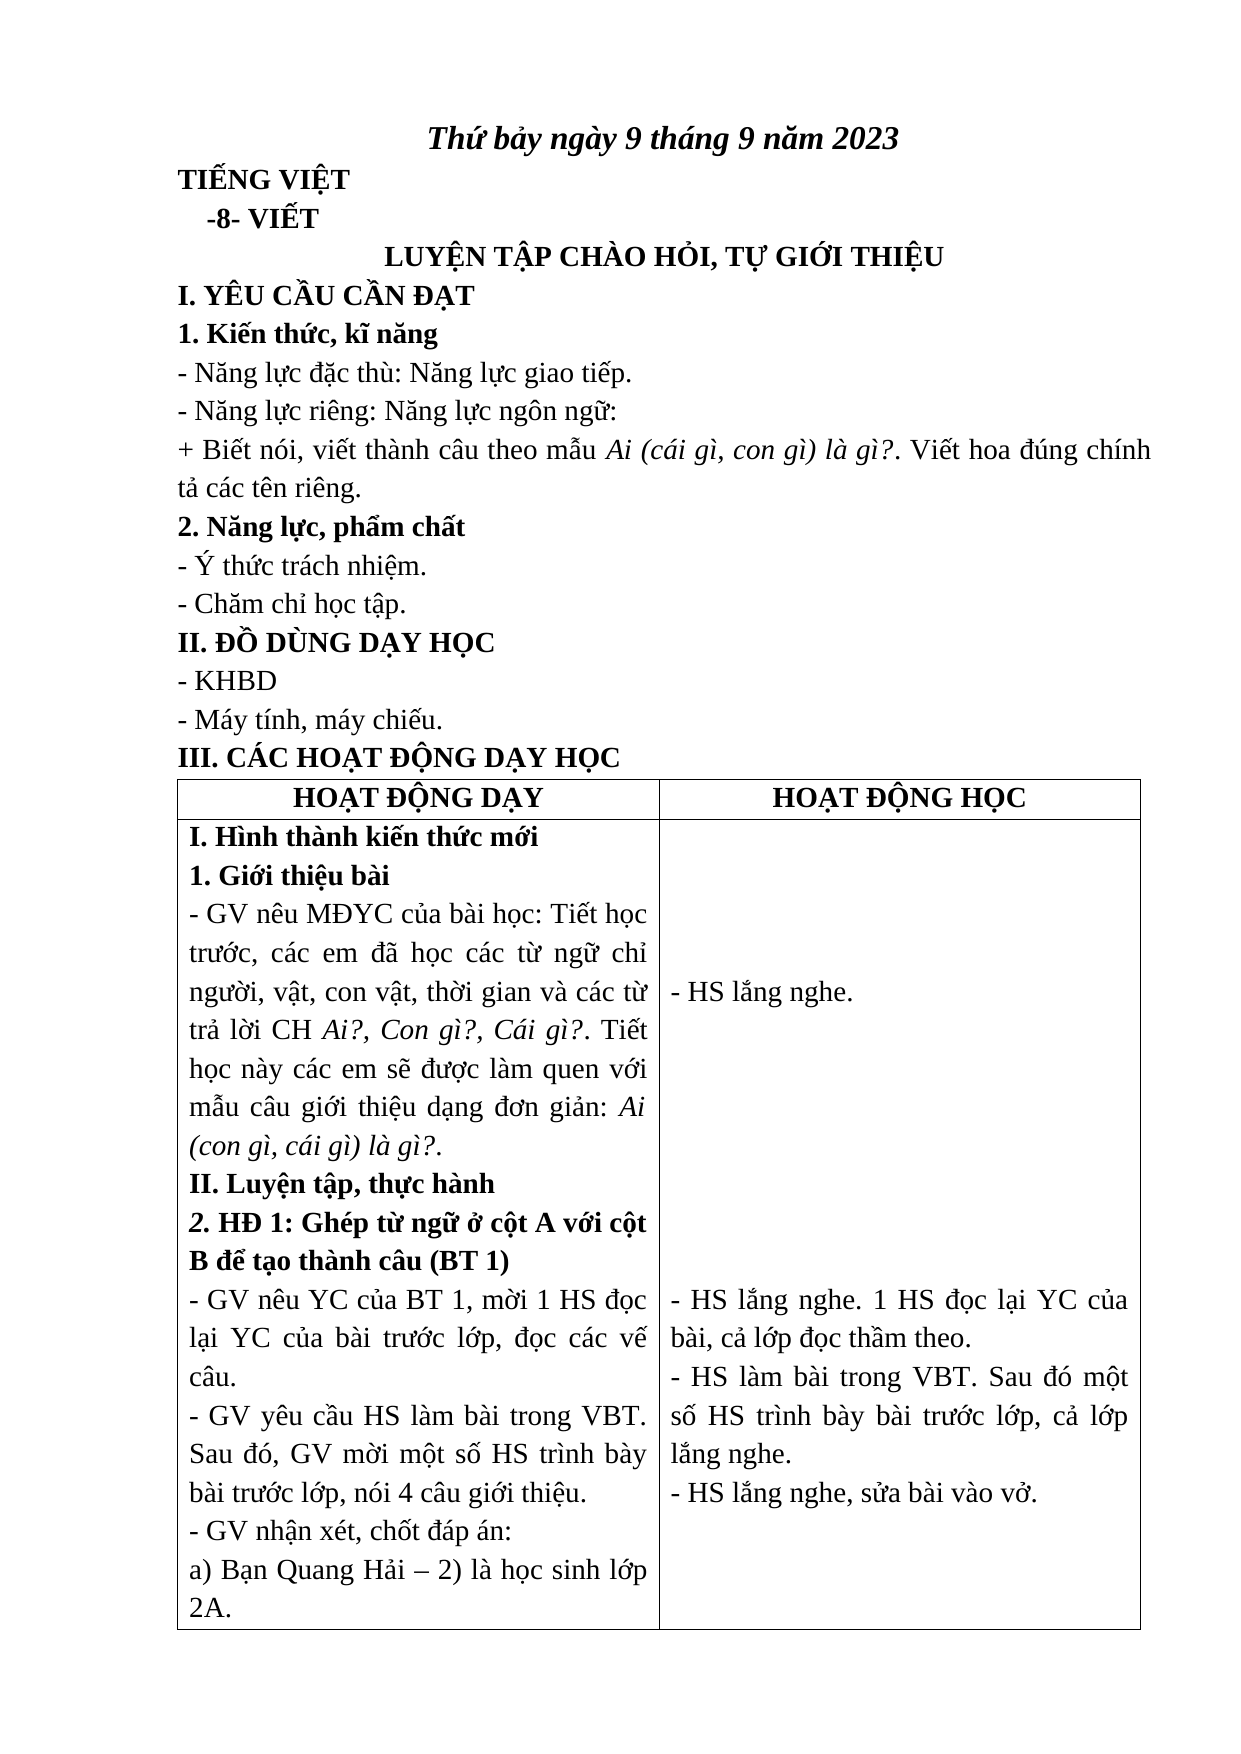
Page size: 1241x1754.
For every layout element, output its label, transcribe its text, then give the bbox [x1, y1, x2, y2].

text + Biết nói, viết thành câu theo mẫu Ai (cái gì, con gì) là gì?. Viết hoa đúng chính tả các tên riêng. [177, 432, 1152, 504]
text - Máy tính, máy chiếu. [177, 702, 1152, 735]
table_header HOẠT ĐỘNG HỌC [660, 780, 1140, 818]
text - Chăm chỉ học tập. [177, 586, 1152, 620]
text - Năng lực riêng: Năng lực ngôn ngữ: [177, 393, 1152, 427]
text Thứ bảy ngày 9 tháng 9 năm 2023 [177, 118, 1152, 156]
text -8- VIẾT [177, 201, 1152, 234]
table_header HOẠT ĐỘNG DẠY [178, 780, 659, 818]
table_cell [178, 820, 659, 1629]
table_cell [660, 820, 1140, 1629]
text - KHBD [177, 663, 1152, 697]
text - Năng lực đặc thù: Năng lực giao tiếp. [177, 355, 1152, 388]
text 1. Kiến thức, kĩ năng [177, 316, 1152, 350]
text I. YÊU CẦU CẦN ĐẠT [177, 278, 1152, 311]
text TIẾNG VIỆT [177, 162, 1152, 196]
text - Ý thức trách nhiệm. [177, 548, 1152, 581]
text III. CÁC HOẠT ĐỘNG DẠY HỌC [177, 740, 1152, 774]
text 2. Năng lực, phẩm chất [177, 509, 1152, 543]
text LUYỆN TẬP CHÀO HỎI, TỰ GIỚI THIỆU [177, 239, 1152, 273]
text II. ĐỒ DÙNG DẠY HỌC [177, 625, 1152, 658]
